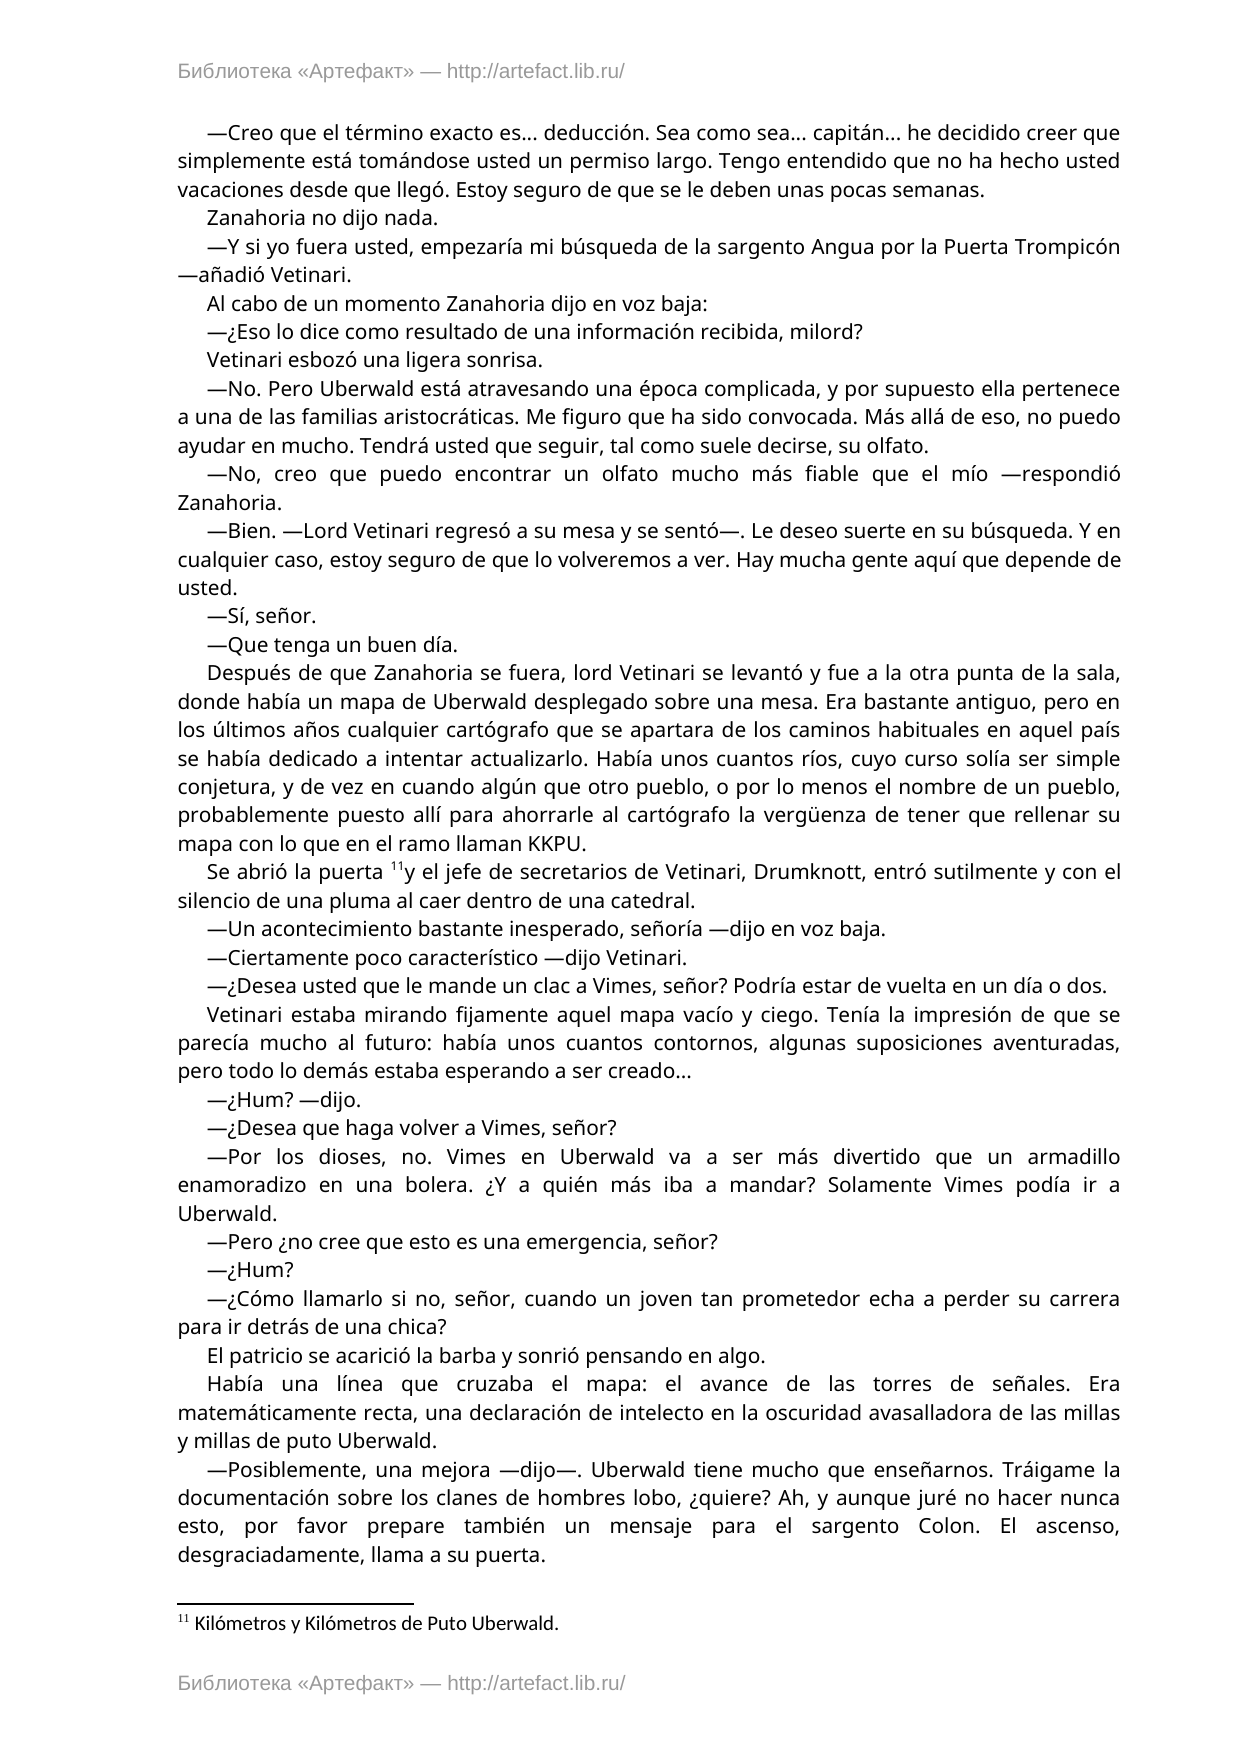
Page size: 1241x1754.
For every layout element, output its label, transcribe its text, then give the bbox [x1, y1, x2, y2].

text —Y si yo fuera usted, empezaría mi búsqueda de la sargento Angua por la Puerta Trompicón —añadió Vetinari. [177, 232, 1122, 289]
text —Sí, señor. [177, 602, 1122, 630]
text Al cabo de un momento Zanahoria dijo en voz baja: [177, 289, 1122, 317]
text —Creo que el término exacto es... deducción. Sea como sea... capitán... he decidido creer que simplemente está tomándose usted un permiso largo. Tengo entendido que no ha hecho usted vacaciones desde que llegó. Estoy seguro de que se le deben unas pocas semanas. [177, 118, 1122, 203]
text —No. Pero Uberwald está atravesando una época complicada, y por supuesto ella pertenece a una de las familias aristocráticas. Me figuro que ha sido convocada. Más allá de eso, no puedo ayudar en mucho. Tendrá usted que seguir, tal como suele decirse, su olfato. [177, 374, 1122, 459]
text —¿Hum? —dijo. [177, 1085, 1122, 1113]
text —¿Desea usted que le mande un clac a Vimes, señor? Podría estar de vuelta en un día o dos. [177, 971, 1122, 1000]
text Después de que Zanahoria se fuera, lord Vetinari se levantó y fue a la otra punta de la sala, donde había un mapa de Uberwald desplegado sobre una mesa. Era bastante antiguo, pero en los últimos años cualquier cartógrafo que se apartara de los caminos habituales en aquel país se había dedicado a intentar actualizarlo. Había unos cuantos ríos, cuyo curso solía ser simple conjetura, y de vez en cuando algún que otro pueblo, o por lo menos el nombre de un pueblo, probablemente puesto allí para ahorrarle al cartógrafo la vergüenza de tener que rellenar su mapa con lo que en el ramo llaman KKPU. [177, 658, 1122, 857]
text —¿Hum? [177, 1256, 1122, 1284]
text —Que tenga un buen día. [177, 630, 1122, 658]
text Había una línea que cruzaba el mapa: el avance de las torres de señales. Era matemáticamente recta, una declaración de intelecto en la oscuridad avasalladora de las millas y millas de puto Uberwald. [177, 1369, 1122, 1455]
text Zanahoria no dijo nada. [177, 203, 1122, 232]
text —Bien. —Lord Vetinari regresó a su mesa y se sentó—. Le deseo suerte en su búsqueda. Y en cualquier caso, estoy seguro de que lo volveremos a ver. Hay mucha gente aquí que depende de usted. [177, 516, 1122, 602]
text Vetinari esbozó una ligera sonrisa. [177, 346, 1122, 374]
text Vetinari estaba mirando fijamente aquel mapa vacío y ciego. Tenía la impresión de que se parecía mucho al futuro: había unos cuantos contornos, algunas suposiciones aventuradas, pero todo lo demás estaba esperando a ser creado... [177, 1000, 1122, 1085]
text —Un acontecimiento bastante inesperado, señoría —dijo en voz baja. [177, 914, 1122, 943]
text El patricio se acarició la barba y sonrió pensando en algo. [177, 1341, 1122, 1369]
text —¿Desea que haga volver a Vimes, señor? [177, 1113, 1122, 1142]
text —Ciertamente poco característico —dijo Vetinari. [177, 943, 1122, 971]
text Se abrió la puerta y el jefe de secretarios de Vetinari, Drumknott, entró sutilmente y con el silencio de una pluma al caer dentro de una catedral. [177, 857, 1122, 914]
text —Posiblemente, una mejora —dijo—. Uberwald tiene mucho que enseñarnos. Tráigame la documentación sobre los clanes de hombres lobo, ¿quiere? Ah, y aunque juré no hacer nunca esto, por favor prepare también un mensaje para el sargento Colon. El ascenso, desgraciadamente, llama a su puerta. [177, 1455, 1122, 1568]
text —No, creo que puedo encontrar un olfato mucho más fiable que el mío —respondió Zanahoria. [177, 459, 1122, 516]
text —Pero ¿no cree que esto es una emergencia, señor? [177, 1227, 1122, 1256]
text —¿Cómo llamarlo si no, señor, cuando un joven tan prometedor echa a perder su carrera para ir detrás de una chica? [177, 1284, 1122, 1341]
text —Por los dioses, no. Vimes en Uberwald va a ser más divertido que un armadillo enamoradizo en una bolera. ¿Y a quién más iba a mandar? Solamente Vimes podía ir a Uberwald. [177, 1142, 1122, 1227]
text —¿Eso lo dice como resultado de una información recibida, milord? [177, 317, 1122, 346]
